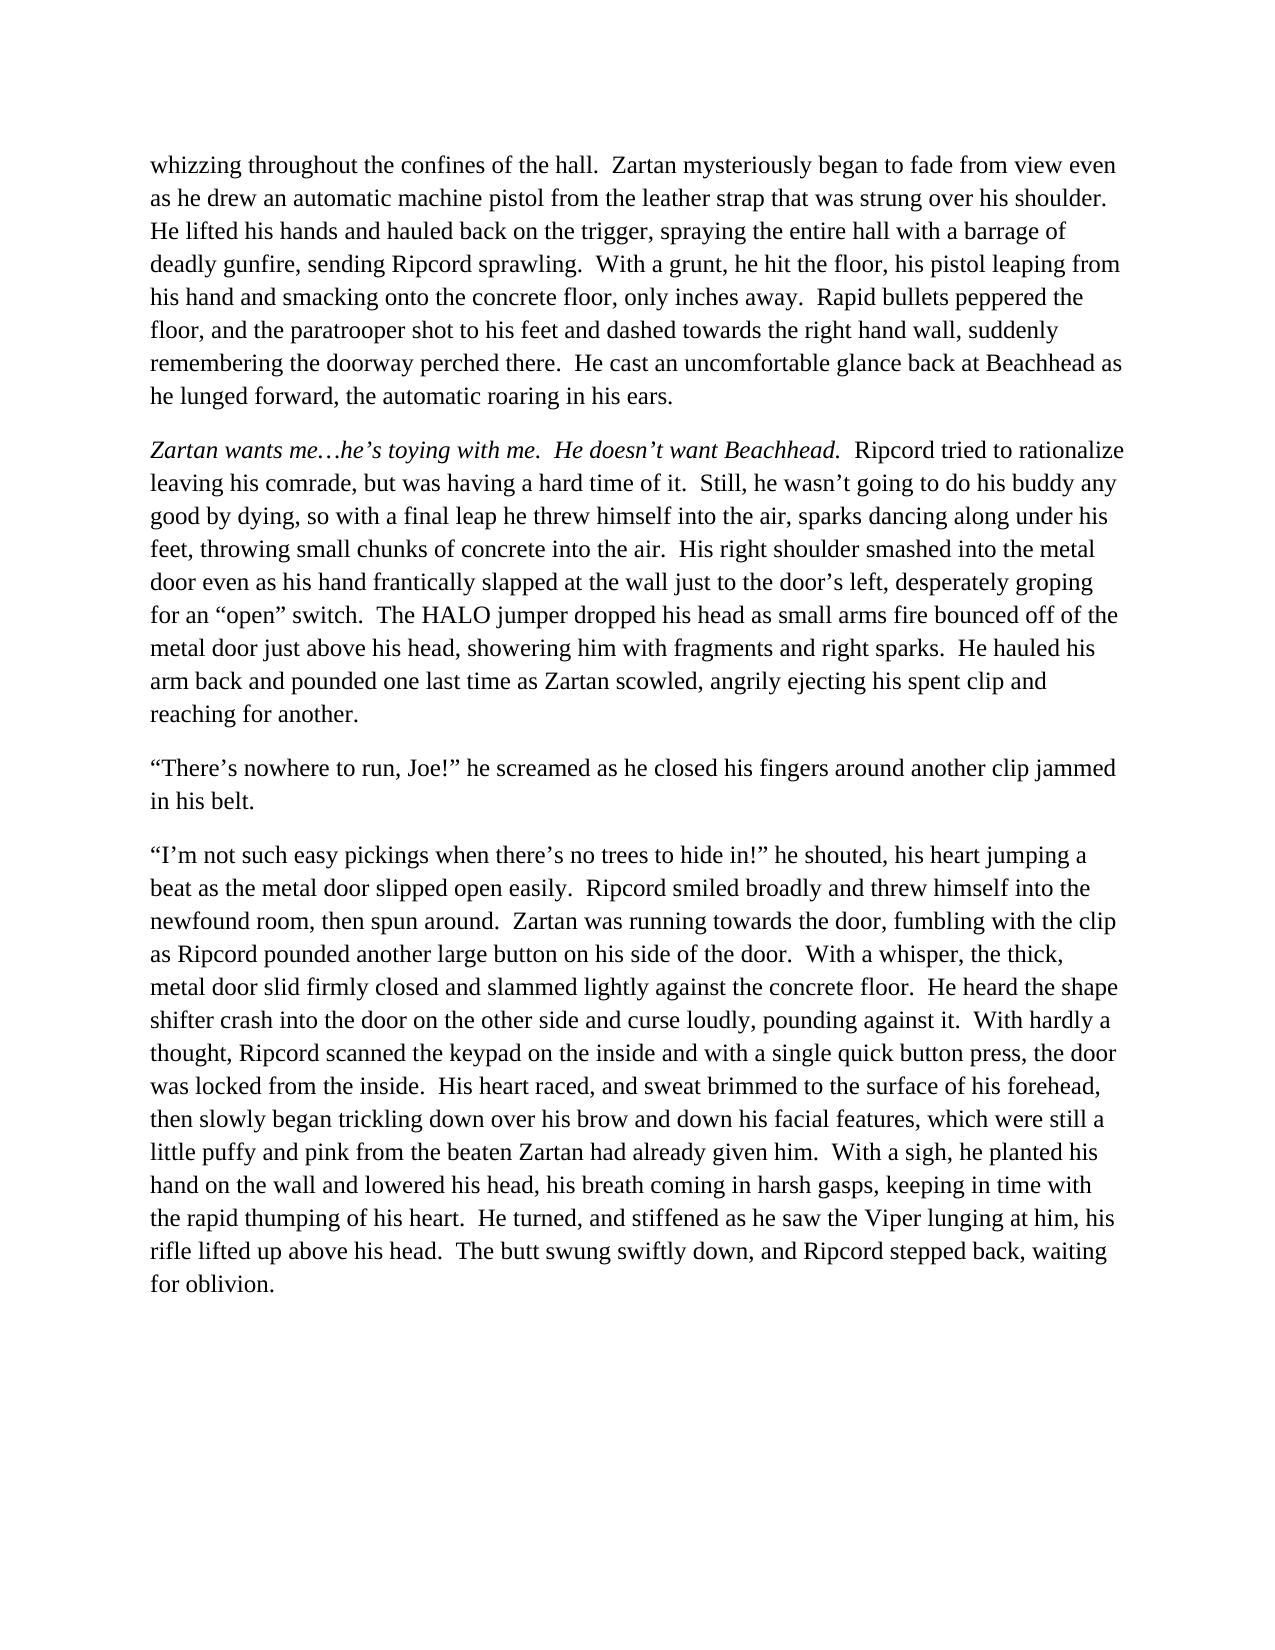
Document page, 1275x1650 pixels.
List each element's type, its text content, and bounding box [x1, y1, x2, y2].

text Zartan wants me…he’s toying with me. He doesn’t want Beachhead. Ripcord tried to rationalize leaving his comrade, but was having a hard time of it. Still, he wasn’t going to do his buddy any good by dying, so with a final leap he threw himself into the air, sparks dancing along under his feet, throwing small chunks of concrete into the air. His right shoulder smashed into the metal door even as his hand frantically slapped at the wall just to the door’s left, desperately groping for an “open” switch. The HALO jumper dropped his head as small arms fire bounced off of the metal door just above his head, showering him with fragments and right sparks. He hauled his arm back and pounded one last time as Zartan scowled, angrily ejecting his spent clip and reaching for another. [150, 435, 1125, 728]
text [150, 150, 1125, 410]
text “I’m not such easy pickings when there’s no trees to hide in!” he shouted, his heart jumping a beat as the metal door slipped open easily. Ripcord smiled broadly and threw himself into the newfound room, then spun around. Zartan was running towards the door, fumbling with the clip as Ripcord pounded another large button on his side of the door. With a whisper, the thick, metal door slid firmly closed and slammed lightly against the concrete floor. He heard the shape shifter crash into the door on the other side and curse loudly, pounding against it. With hardly a thought, Ripcord scanned the keypad on the inside and with a single quick button press, the door was locked from the inside. His heart raced, and sweat brimmed to the surface of his forehead, then slowly began trickling down over his brow and down his facial features, which were still a little puffy and pink from the beaten Zartan had already given him. With a sigh, he planted his hand on the wall and lowered his head, his breath coming in harsh gasps, keeping in time with the rapid thumping of his heart. He turned, and stiffened as he saw the Viper lunging at him, his rifle lifted up above his head. The butt swung swiftly down, and Ripcord stepped back, waiting for oblivion. [150, 840, 1125, 1298]
text “There’s nowhere to run, Joe!” he screamed as he closed his fingers around another clip jammed in his belt. [150, 753, 1125, 815]
